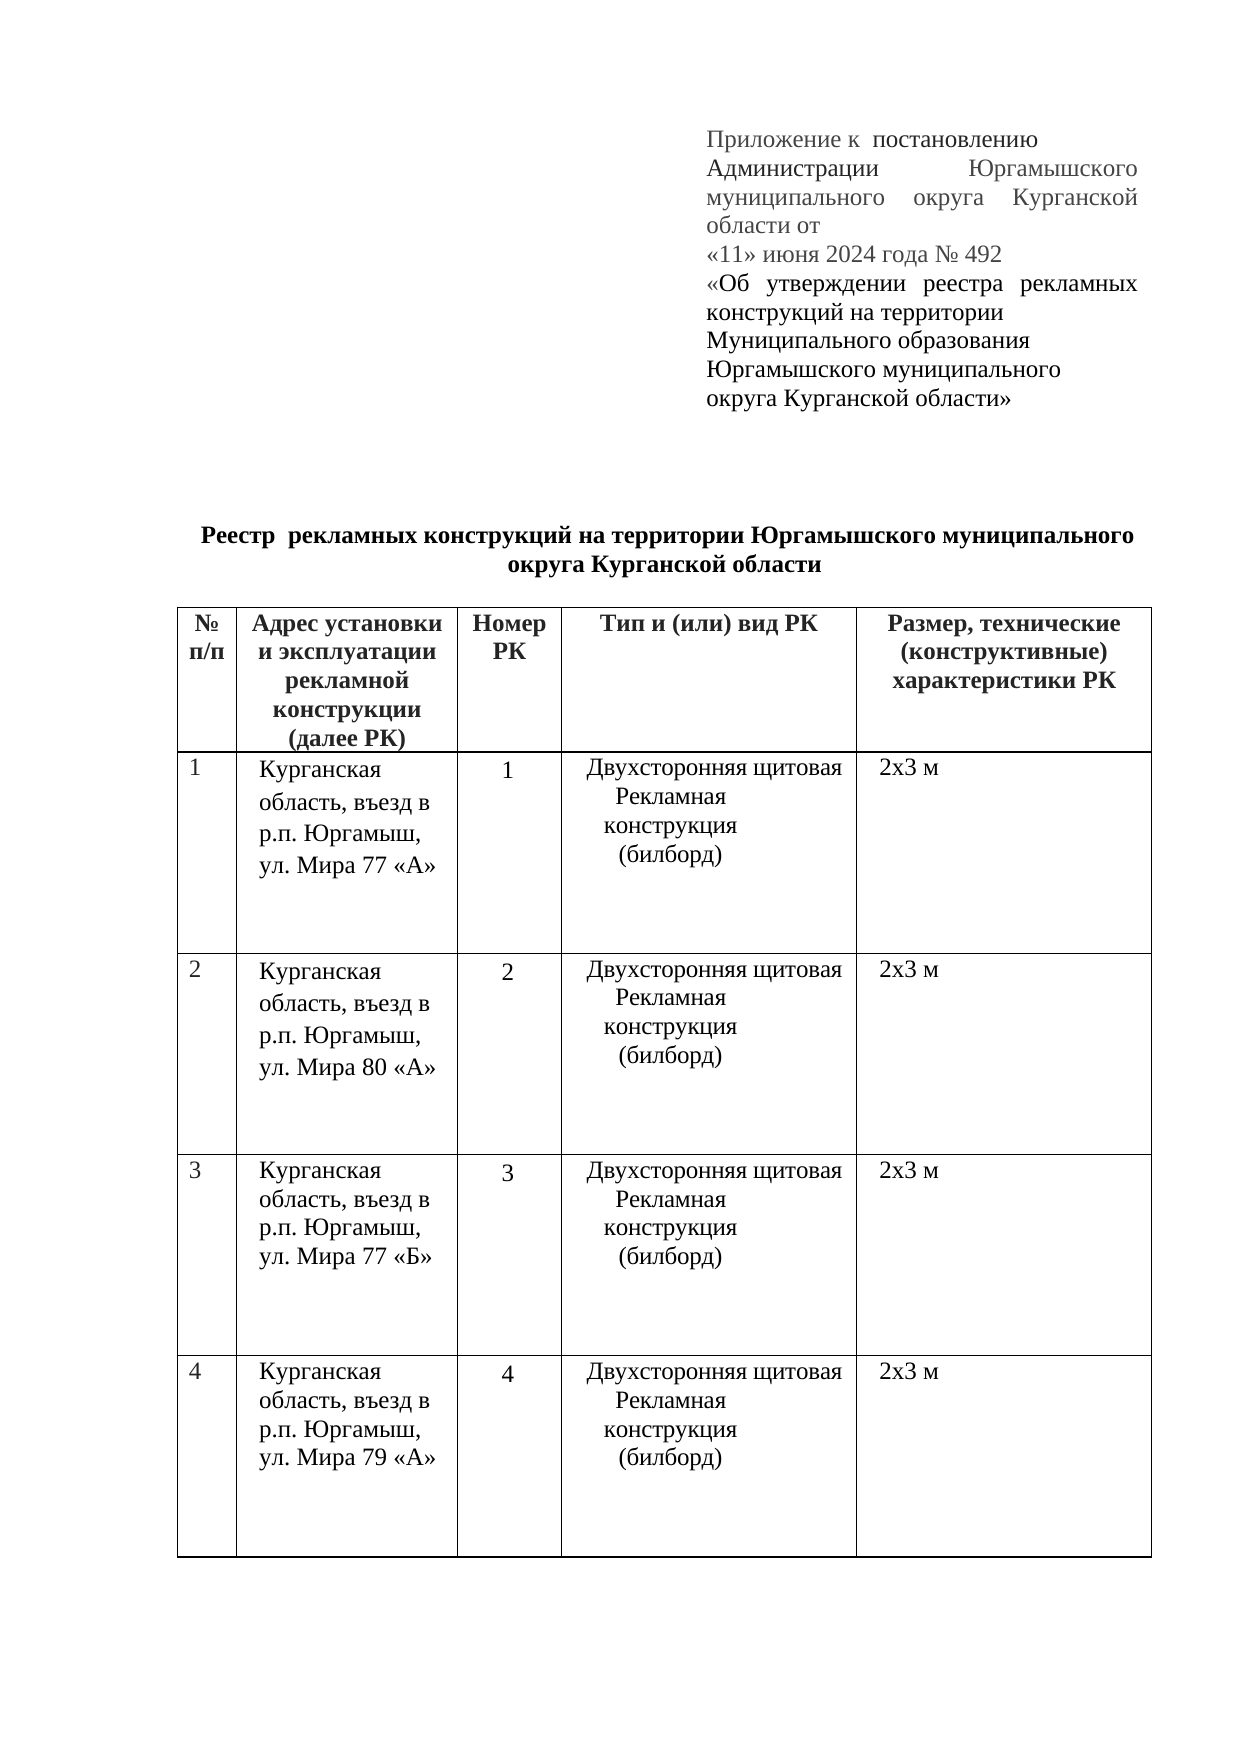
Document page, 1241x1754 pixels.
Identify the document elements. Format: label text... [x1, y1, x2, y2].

table_cell Двухсторонняя щитовая Рекламная конструкция (билборд) [562, 1356, 856, 1556]
table_cell 3 [458, 1155, 561, 1355]
table_cell 2х3 м [857, 1356, 1151, 1556]
table_cell 3 [178, 1155, 236, 1355]
table_cell Курганская область, въезд в р.п. Юргамыш, ул. Мира 79 «А» [237, 1356, 457, 1556]
table_cell Курганская область, въезд в р.п. Юргамыш, ул. Мира 77 «Б» [237, 1155, 457, 1355]
table_cell 4 [178, 1356, 236, 1556]
table_header Тип и (или) вид РК [562, 608, 856, 751]
table_cell Двухсторонняя щитовая Рекламная конструкция (билборд) [562, 1155, 856, 1355]
table_cell 2 [458, 954, 561, 1154]
table_cell 2х3 м [857, 753, 1151, 953]
table_cell Двухсторонняя щитовая Рекламная конструкция (билборд) [562, 753, 856, 953]
table_cell Двухсторонняя щитовая Рекламная конструкция (билборд) [562, 954, 856, 1154]
table_cell Курганская область, въезд в р.п. Юргамыш, ул. Мира 77 «А» [237, 753, 457, 953]
table_header № п/п [178, 608, 236, 751]
table_cell 2х3 м [857, 954, 1151, 1154]
table_header Размер, технические (конструктивные) характеристики РК [857, 608, 1151, 751]
table_cell 2 [178, 954, 236, 1154]
table_cell Курганская область, въезд в р.п. Юргамыш, ул. Мира 80 «А» [237, 954, 457, 1154]
table_header Адрес установки и эксплуатации рекламной конструкции (далее РК) [237, 608, 457, 751]
table_cell 2х3 м [857, 1155, 1151, 1355]
table_cell 1 [458, 753, 561, 953]
text Реестр рекламных конструкций на территории Юргамышского муниципального округа Курганской области [177, 520, 1152, 578]
table_header Приложение к постановлению Администрации Юргамышского муниципального округа Курганской области от «11» июня 2024 года № 492 «Об утверждении реестра рекламных конструкций на территории Муниципального образования Юргамышского муниципального округа Курганской области» [695, 124, 1149, 441]
table_header Номер РК [458, 608, 561, 751]
table_cell 4 [458, 1356, 561, 1556]
table_cell 1 [178, 753, 236, 953]
